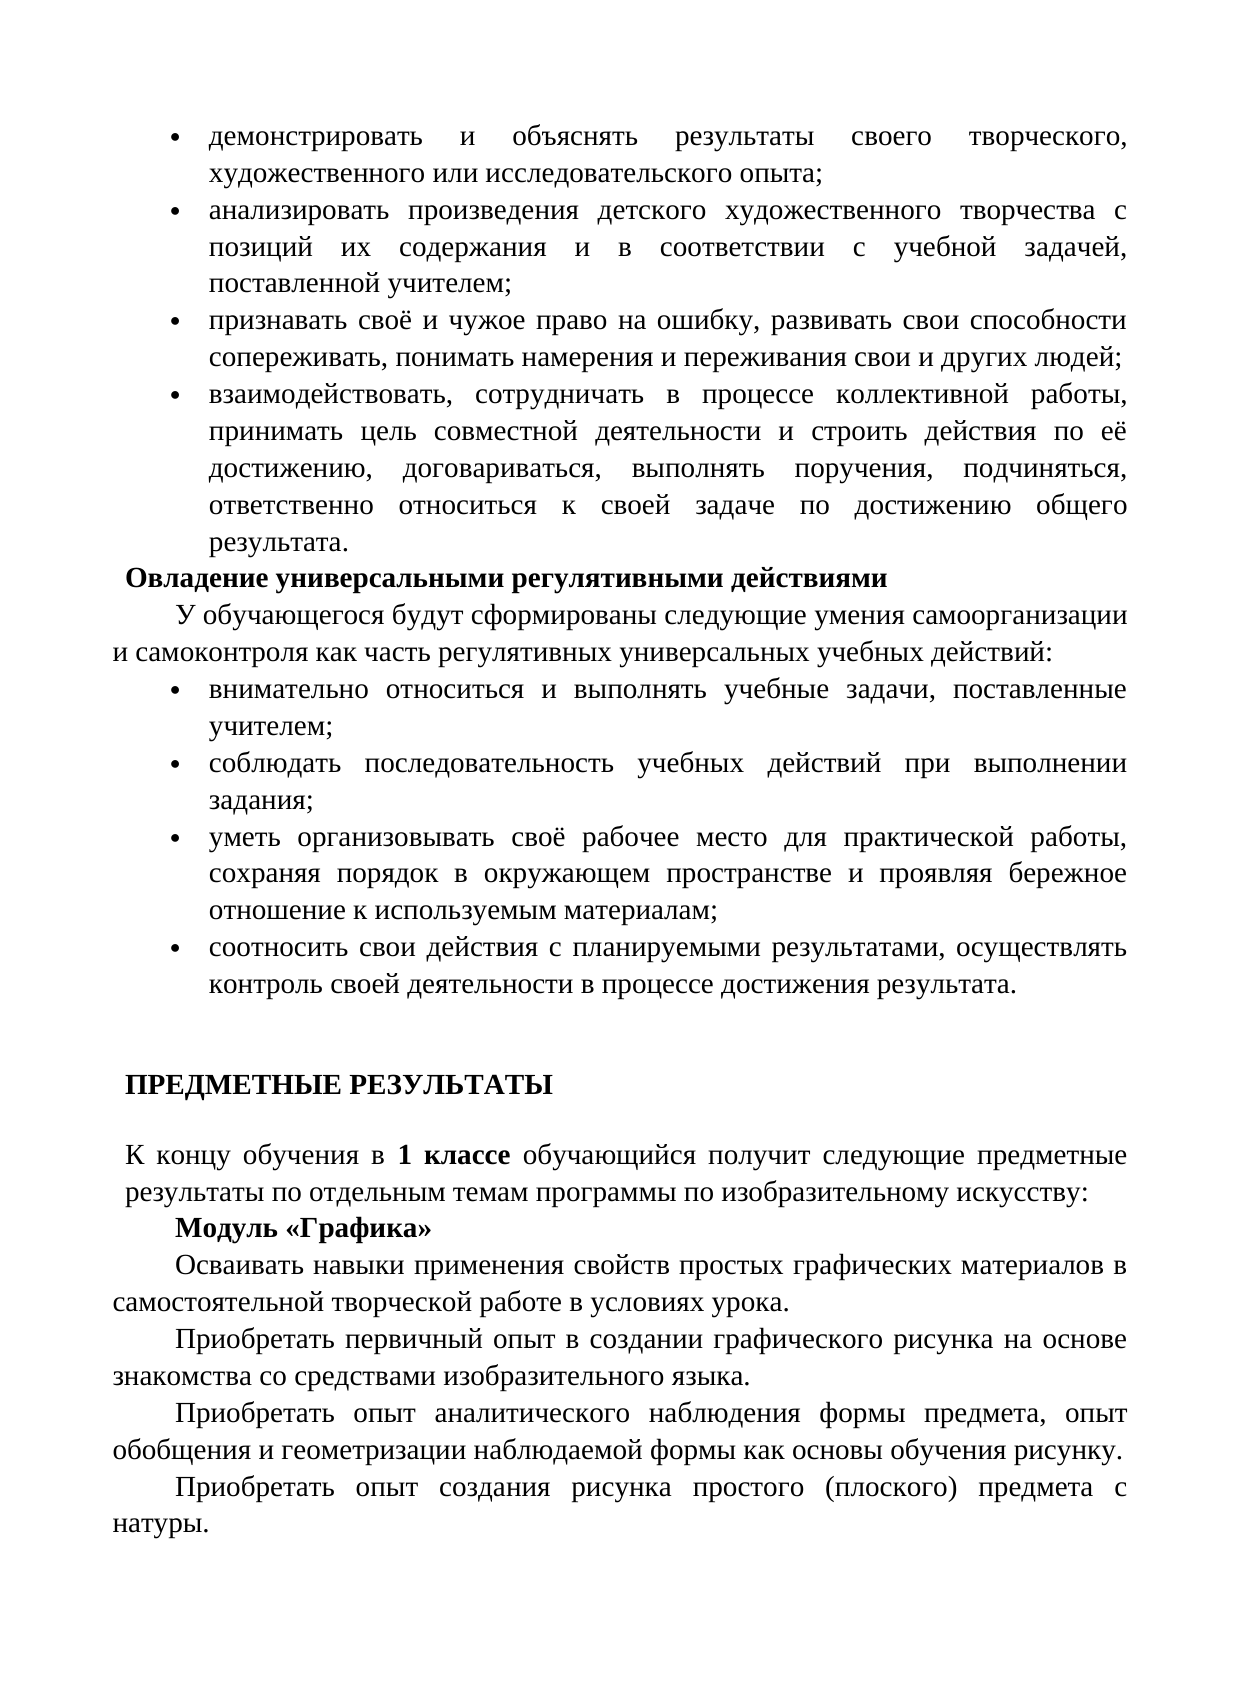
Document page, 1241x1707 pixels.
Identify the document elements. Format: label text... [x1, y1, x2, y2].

text Осваивать навыки применения свойств простых графических материалов в самостоятельной творческой работе в условиях урока. [112, 1247, 1128, 1318]
text Овладение универсальными регулятивными действиями [125, 561, 1128, 594]
list признавать своё и чужое право на ошибку, развивать свои способности сопереживать, понимать намерения и переживания свои и других людей; [171, 302, 1128, 373]
text У обучающегося будут сформированы следующие умения самоорганизации и самоконтроля как часть регулятивных универсальных учебных действий: [112, 597, 1128, 668]
text Приобретать опыт аналитического наблюдения формы предмета, опыт обобщения и геометризации наблюдаемой формы как основы обучения рисунку. [112, 1395, 1128, 1465]
list уметь организовывать своё рабочее место для практической работы, сохраняя порядок в окружающем пространстве и проявляя бережное отношение к используемым материалам; [171, 819, 1128, 926]
text Приобретать первичный опыт в создании графического рисунка на основе знакомства со средствами изобразительного языка. [112, 1321, 1128, 1392]
list внимательно относиться и выполнять учебные задачи, поставленные учителем; [171, 671, 1128, 742]
list анализировать произведения детского художественного творчества с позиций их содержания и в соответствии с учебной задачей, поставленной учителем; [171, 192, 1128, 299]
text Модуль «Графика» [112, 1211, 1128, 1244]
text ПРЕДМЕТНЫЕ РЕЗУЛЬТАТЫ [125, 1067, 1128, 1101]
text Приобретать опыт создания рисунка простого (плоского) предмета с натуры. [112, 1469, 1128, 1539]
list соблюдать последовательность учебных действий при выполнении задания; [171, 745, 1128, 815]
list демонстрировать и объяснять результаты своего творческого, художественного или исследовательского опыта; [171, 118, 1128, 188]
list взаимодействовать, сотрудничать в процессе коллективной работы, принимать цель совместной деятельности и строить действия по её достижению, договариваться, выполнять поручения, подчиняться, ответственно относиться к своей задаче по достижению общего результата. [171, 376, 1128, 557]
list соотносить свои действия с планируемыми результатами, осуществлять контроль своей деятельности в процессе достижения результата. [171, 929, 1128, 1000]
text К концу обучения в 1 классе обучающийся получит следующие предметные результаты по отдельным темам программы по изобразительному искусству: [125, 1137, 1128, 1207]
